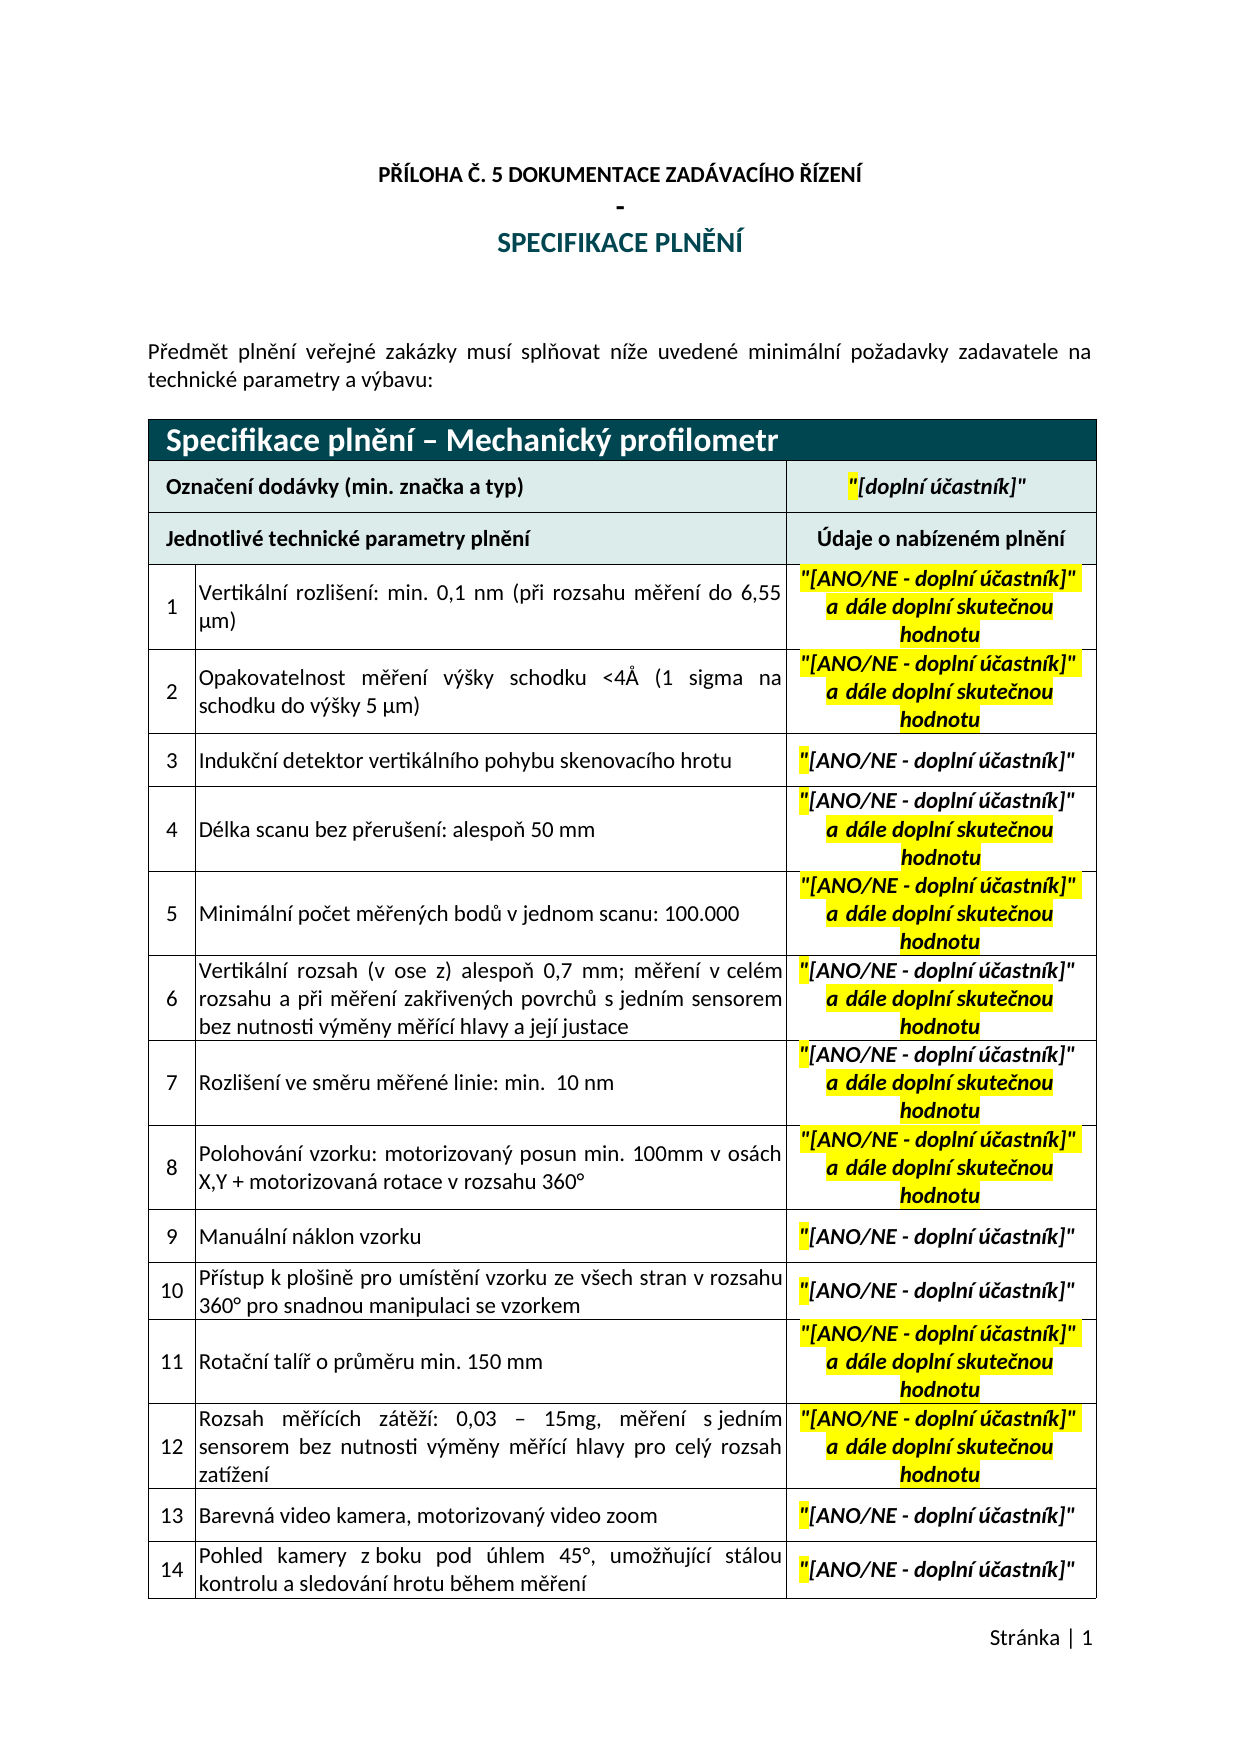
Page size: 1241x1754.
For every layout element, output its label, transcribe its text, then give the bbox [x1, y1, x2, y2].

text Předmět plnění veřejné zakázky musí splňovat níže uvedené minimální požadavky zadavatele na technické parametry a výbavu: [148, 337, 1093, 393]
table_cell "[ANO/NE - doplní účastník]" [787, 1263, 1096, 1319]
table_cell Polohování vzorku: motorizovaný posun min. 100mm v osách X,Y + motorizovaná rotace v rozsahu 360° [196, 1126, 786, 1209]
table_cell "[ANO/NE - doplní účastník]" [787, 734, 1096, 786]
table_cell 4 [149, 787, 195, 871]
table_cell "[ANO/NE - doplní účastník]" [787, 1210, 1096, 1262]
table_cell "[ANO/NE - doplní účastník]" [787, 1489, 1096, 1541]
table_cell 13 [149, 1489, 195, 1541]
table_cell Označení dodávky (min. značka a typ) [149, 461, 786, 512]
table_cell "[ANO/NE - doplní účastník]" a dále doplní skutečnou hodnotu [787, 1404, 900, 1488]
table_cell "[ANO/NE - doplní účastník]" a dále doplní skutečnou hodnotu [980, 650, 1096, 733]
table_cell 12 [149, 1404, 195, 1488]
table_cell 6 [149, 956, 195, 1040]
table_cell "[ANO/NE - doplní účastník]" a dále doplní skutečnou hodnotu [787, 1041, 1096, 1124]
table_cell "[ANO/NE - doplní účastník]" a dále doplní skutečnou hodnotu [787, 956, 1096, 1040]
table_cell 5 [149, 872, 195, 955]
table_cell "[ANO/NE - doplní účastník]" a dále doplní skutečnou hodnotu [980, 1320, 1096, 1403]
table_cell 7 [149, 1041, 195, 1124]
table_cell 2 [149, 650, 195, 733]
table_cell "[ANO/NE - doplní účastník]" a dále doplní skutečnou hodnotu [980, 1404, 1096, 1488]
table_cell 11 [149, 1320, 195, 1403]
table_cell Jednotlivé technické parametry plnění [149, 513, 786, 564]
table_cell "[ANO/NE - doplní účastník]" a dále doplní skutečnou hodnotu [980, 1126, 1096, 1209]
table_cell "[ANO/NE - doplní účastník]" a dále doplní skutečnou hodnotu [787, 1126, 900, 1209]
table_cell Délka scanu bez přerušení: alespoň 50 mm [196, 787, 786, 871]
table_cell Rozlišení ve směru měřené linie: min. 10 nm [196, 1041, 786, 1124]
table_cell Indukční detektor vertikálního pohybu skenovacího hrotu [196, 734, 786, 786]
table_cell 14 [149, 1542, 195, 1598]
table_cell 10 [149, 1263, 195, 1319]
table_cell "[ANO/NE - doplní účastník]" a dále doplní skutečnou hodnotu [787, 872, 900, 955]
table_cell 1 [149, 565, 195, 648]
table_cell 8 [149, 1126, 195, 1209]
text Příloha č. 5 dokumentace ZADÁVACÍHO řízení [148, 160, 1093, 188]
table_cell "[ANO/NE - doplní účastník]" a dále doplní skutečnou hodnotu [980, 872, 1096, 955]
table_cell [787, 1542, 1096, 1598]
table_cell "[ANO/NE - doplní účastník]" a dále doplní skutečnou hodnotu [787, 565, 1096, 648]
table_cell "[ANO/NE - doplní účastník]" a dále doplní skutečnou hodnotu [787, 787, 1096, 871]
table_cell Vertikální rozsah (v ose z) alespoň 0,7 mm; měření v celém rozsahu a při měření zakřivených povrchů s jedním sensorem bez nutnosti výměny měřící hlavy a její justace [196, 956, 786, 1040]
table_cell "[doplní účastník]" [787, 461, 1096, 512]
table_cell Barevná video kamera, motorizovaný video zoom [196, 1489, 786, 1541]
text Specifikace plnění [148, 224, 1093, 259]
table_cell 3 [149, 734, 195, 786]
table_cell Rotační talíř o průměru min. 150 mm [196, 1320, 786, 1403]
table_cell "[ANO/NE - doplní účastník]" a dále doplní skutečnou hodnotu [787, 650, 900, 733]
table_cell Údaje o nabízeném plnění [787, 513, 1096, 564]
text - [148, 188, 1093, 224]
table_cell Vertikální rozlišení: min. 0,1 nm (při rozsahu měření do 6,55 µm) [196, 565, 786, 648]
table_cell Manuální náklon vzorku [196, 1210, 786, 1262]
table_cell Rozsah měřících zátěží: 0,03 – 15mg, měření s jedním sensorem bez nutnosti výměny měřící hlavy pro celý rozsah zatížení [196, 1404, 786, 1488]
table_cell 9 [149, 1210, 195, 1262]
table_cell "[ANO/NE - doplní účastník]" a dále doplní skutečnou hodnotu [787, 1320, 900, 1403]
table_header Specifikace plnění – Mechanický profilometr [149, 420, 1096, 460]
table_cell Opakovatelnost měření výšky schodku <4Å (1 sigma na schodku do výšky 5 µm) [196, 650, 786, 733]
table_cell Minimální počet měřených bodů v jednom scanu: 100.000 [196, 872, 786, 955]
table_cell Přístup k plošině pro umístění vzorku ze všech stran v rozsahu 360° pro snadnou manipulaci se vzorkem [196, 1263, 786, 1319]
table_cell Pohled kamery z boku pod úhlem 45°, umožňující stálou kontrolu a sledování hrotu během měření [196, 1542, 786, 1598]
